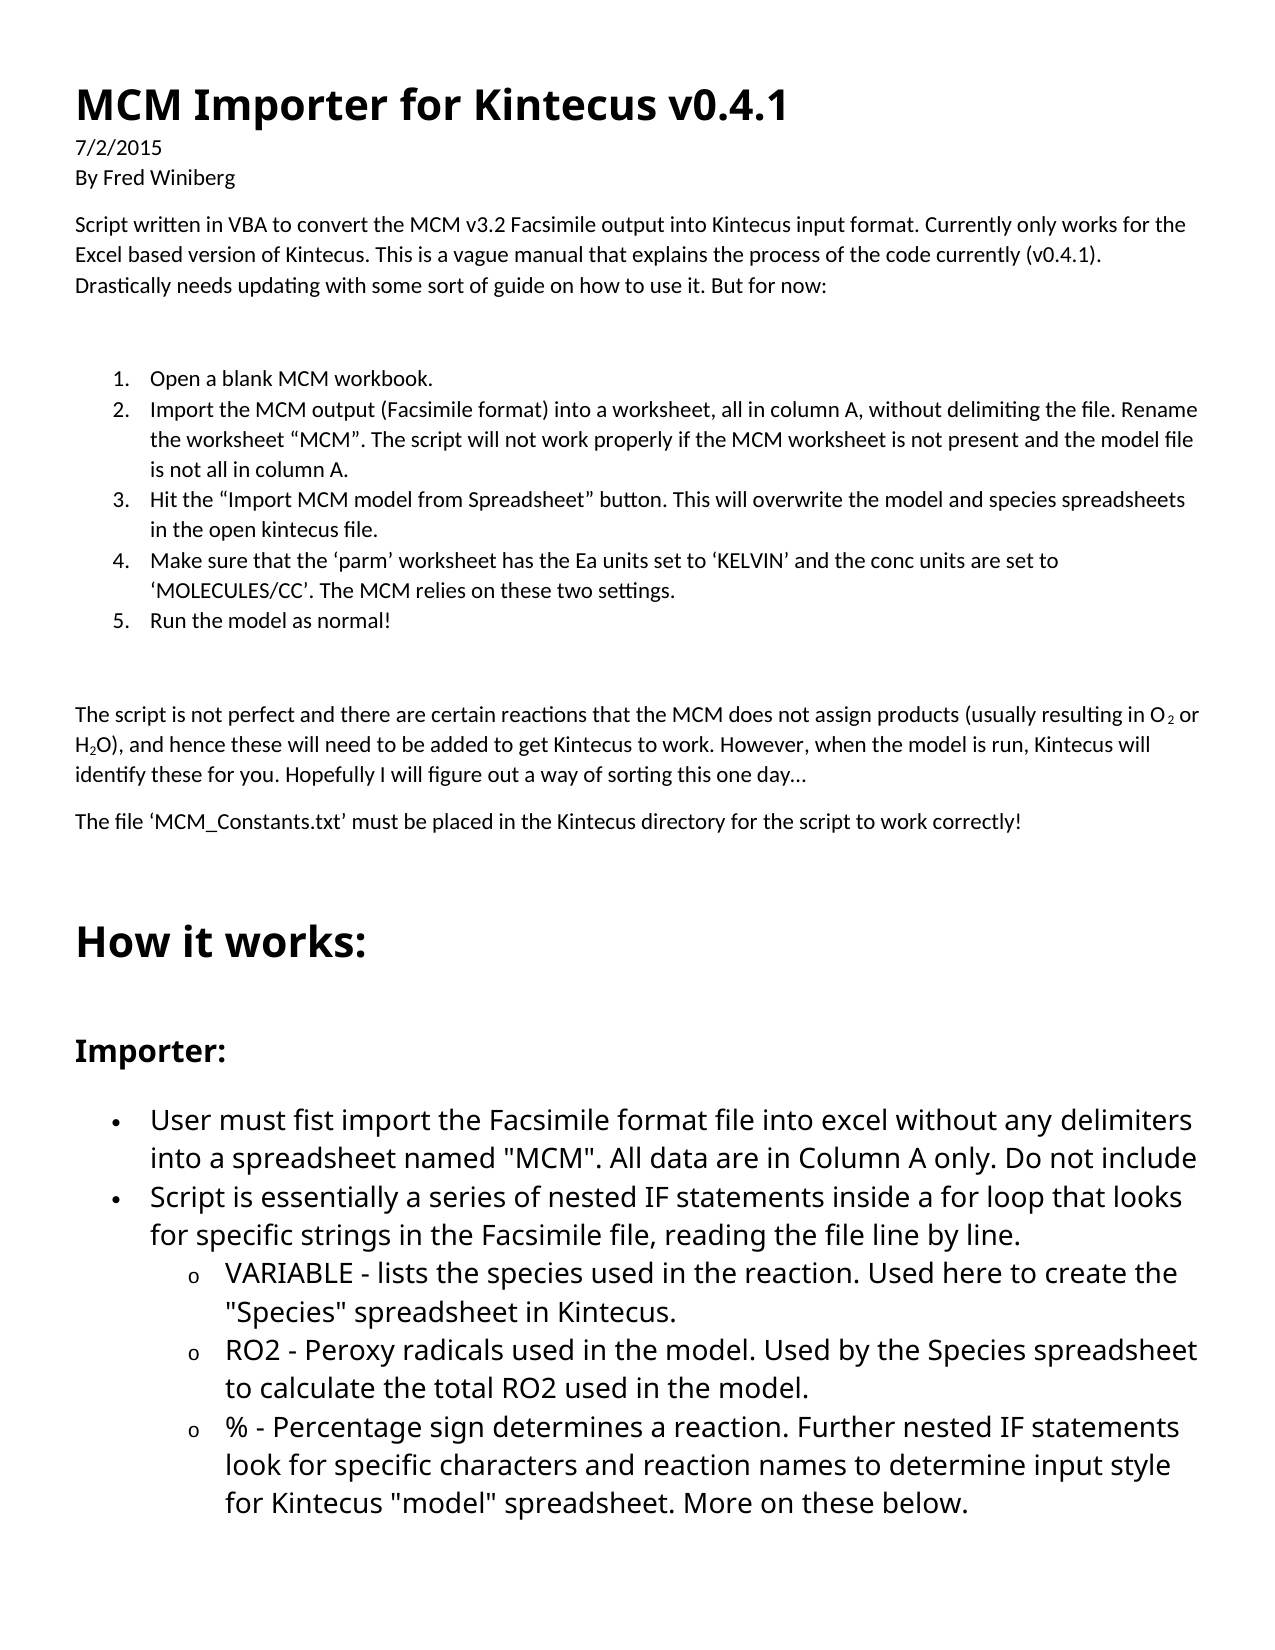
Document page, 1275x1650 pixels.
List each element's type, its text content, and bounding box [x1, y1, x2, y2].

text The file ‘MCM_Constants.txt’ must be placed in the Kintecus directory for the script to work correctly! [75, 807, 1200, 835]
list Run the model as normal! [112, 606, 1200, 634]
text Script written in VBA to convert the MCM v3.2 Facsimile output into Kintecus input format. Currently only works for the Excel based version of Kintecus. This is a vague manual that explains the process of the code currently (v0.4.1). Drastically needs updating with some sort of guide on how to use it. But for now: [75, 210, 1200, 299]
list User must fist import the Facsimile format file into excel without any delimiters into a spreadsheet named "MCM". All data are in Column A only. Do not include [112, 1101, 1200, 1177]
text 7/2/2015 [75, 133, 1200, 161]
list Import the MCM output (Facsimile format) into a worksheet, all in column A, without delimiting the file. Rename the worksheet “MCM”. The script will not work properly if the MCM worksheet is not present and the model file is not all in column A. [112, 395, 1200, 483]
text Importer: [75, 1029, 1200, 1071]
text MCM Importer for Kintecus v0.4.1 [75, 75, 1200, 133]
list Hit the “Import MCM model from Spreadsheet” button. This will overwrite the model and species spreadsheets in the open kintecus file. [112, 485, 1200, 543]
list RO2 - Peroxy radicals used in the model. Used by the Species spreadsheet to calculate the total RO2 used in the model. [187, 1331, 1200, 1407]
list % - Percentage sign determines a reaction. Further nested IF statements look for specific characters and reaction names to determine input style for Kintecus "model" spreadsheet. More on these below. [187, 1407, 1200, 1522]
list VARIABLE - lists the species used in the reaction. Used here to create the "Species" spreadsheet in Kintecus. [187, 1254, 1200, 1331]
text How it works: [75, 912, 1200, 971]
list Make sure that the ‘parm’ worksheet has the Ea units set to ‘KELVIN’ and the conc units are set to ‘MOLECULES/CC’. The MCM relies on these two settings. [112, 546, 1200, 604]
text The script is not perfect and there are certain reactions that the MCM does not assign products (usually resulting in O2 or H2O), and hence these will need to be added to get Kintecus to work. However, when the model is run, Kintecus will identify these for you. Hopefully I will figure out a way of sorting this one day… [75, 700, 1200, 788]
text By Fred Winiberg [75, 163, 1200, 191]
list Script is essentially a series of nested IF statements inside a for loop that looks for specific strings in the Facsimile file, reading the file line by line. [112, 1177, 1200, 1254]
list Open a blank MCM workbook. [112, 364, 1200, 392]
